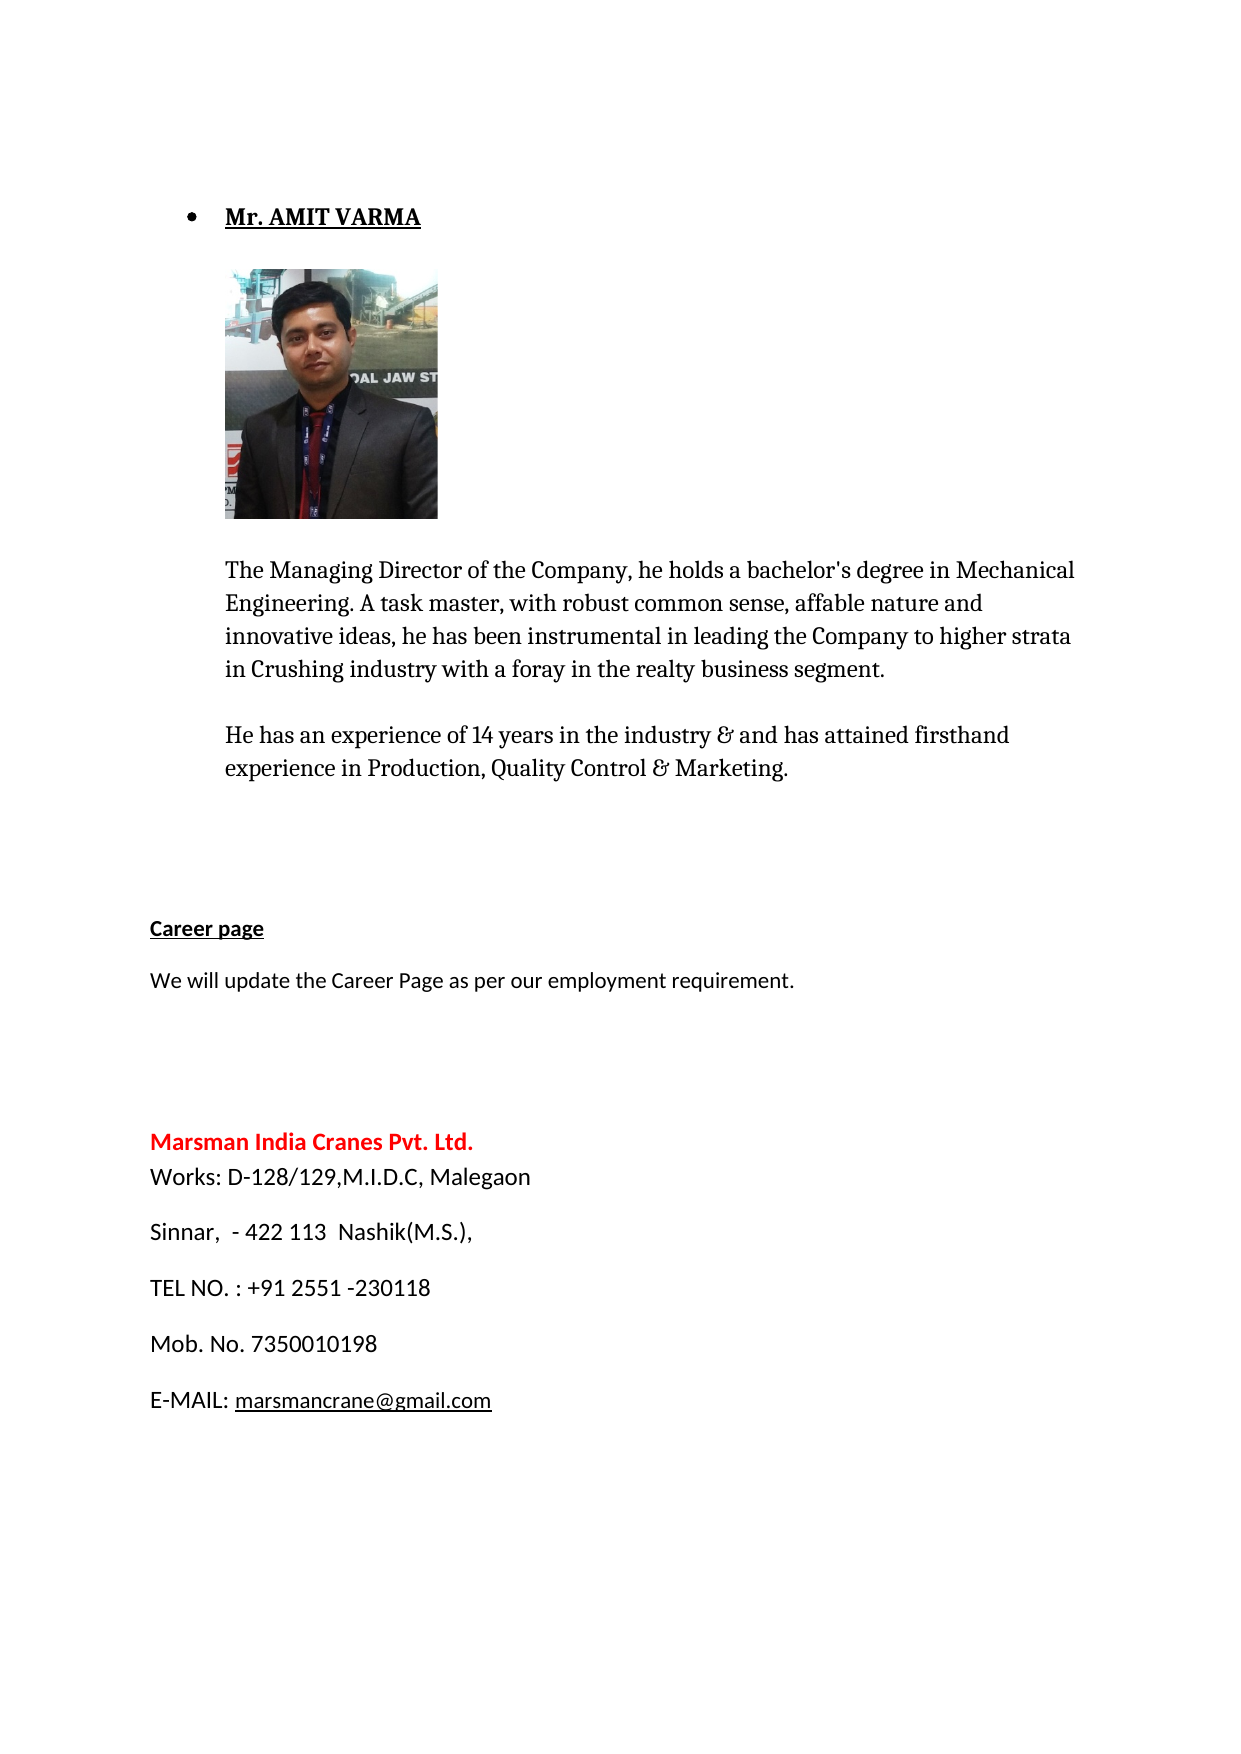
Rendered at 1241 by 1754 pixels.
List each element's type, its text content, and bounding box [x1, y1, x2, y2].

list Mr. AMIT VARMA [187, 203, 1090, 232]
list He has an experience of 14 years in the industry & and has attained firsthand experience in Production, Quality Control & Marketing. [225, 721, 1090, 782]
list The Managing Director of the Company, he holds a bachelor's degree in Mechanical Engineering. A task master, with robust common sense, affable nature and innovative ideas, he has been instrumental in leading the Company to higher strata in Crushing industry with a foray in the realty business segment. [225, 556, 1090, 683]
text Sinnar, - 422 113 Nashik(M.S.), [150, 1217, 1090, 1247]
text E-MAIL: marsmancrane@gmail.com [150, 1384, 1090, 1414]
text Marsman India Cranes Pvt. Ltd. Works: D-128/129,M.I.D.C, Malegaon [150, 1126, 1090, 1191]
text We will update the Career Page as per our employment requirement. [150, 967, 1090, 995]
picture [225, 269, 438, 519]
text Mob. No. 7350010198 [150, 1328, 1090, 1359]
text TEL NO. : +91 2551 -230118 [150, 1272, 1090, 1303]
text Career page [150, 914, 1090, 942]
